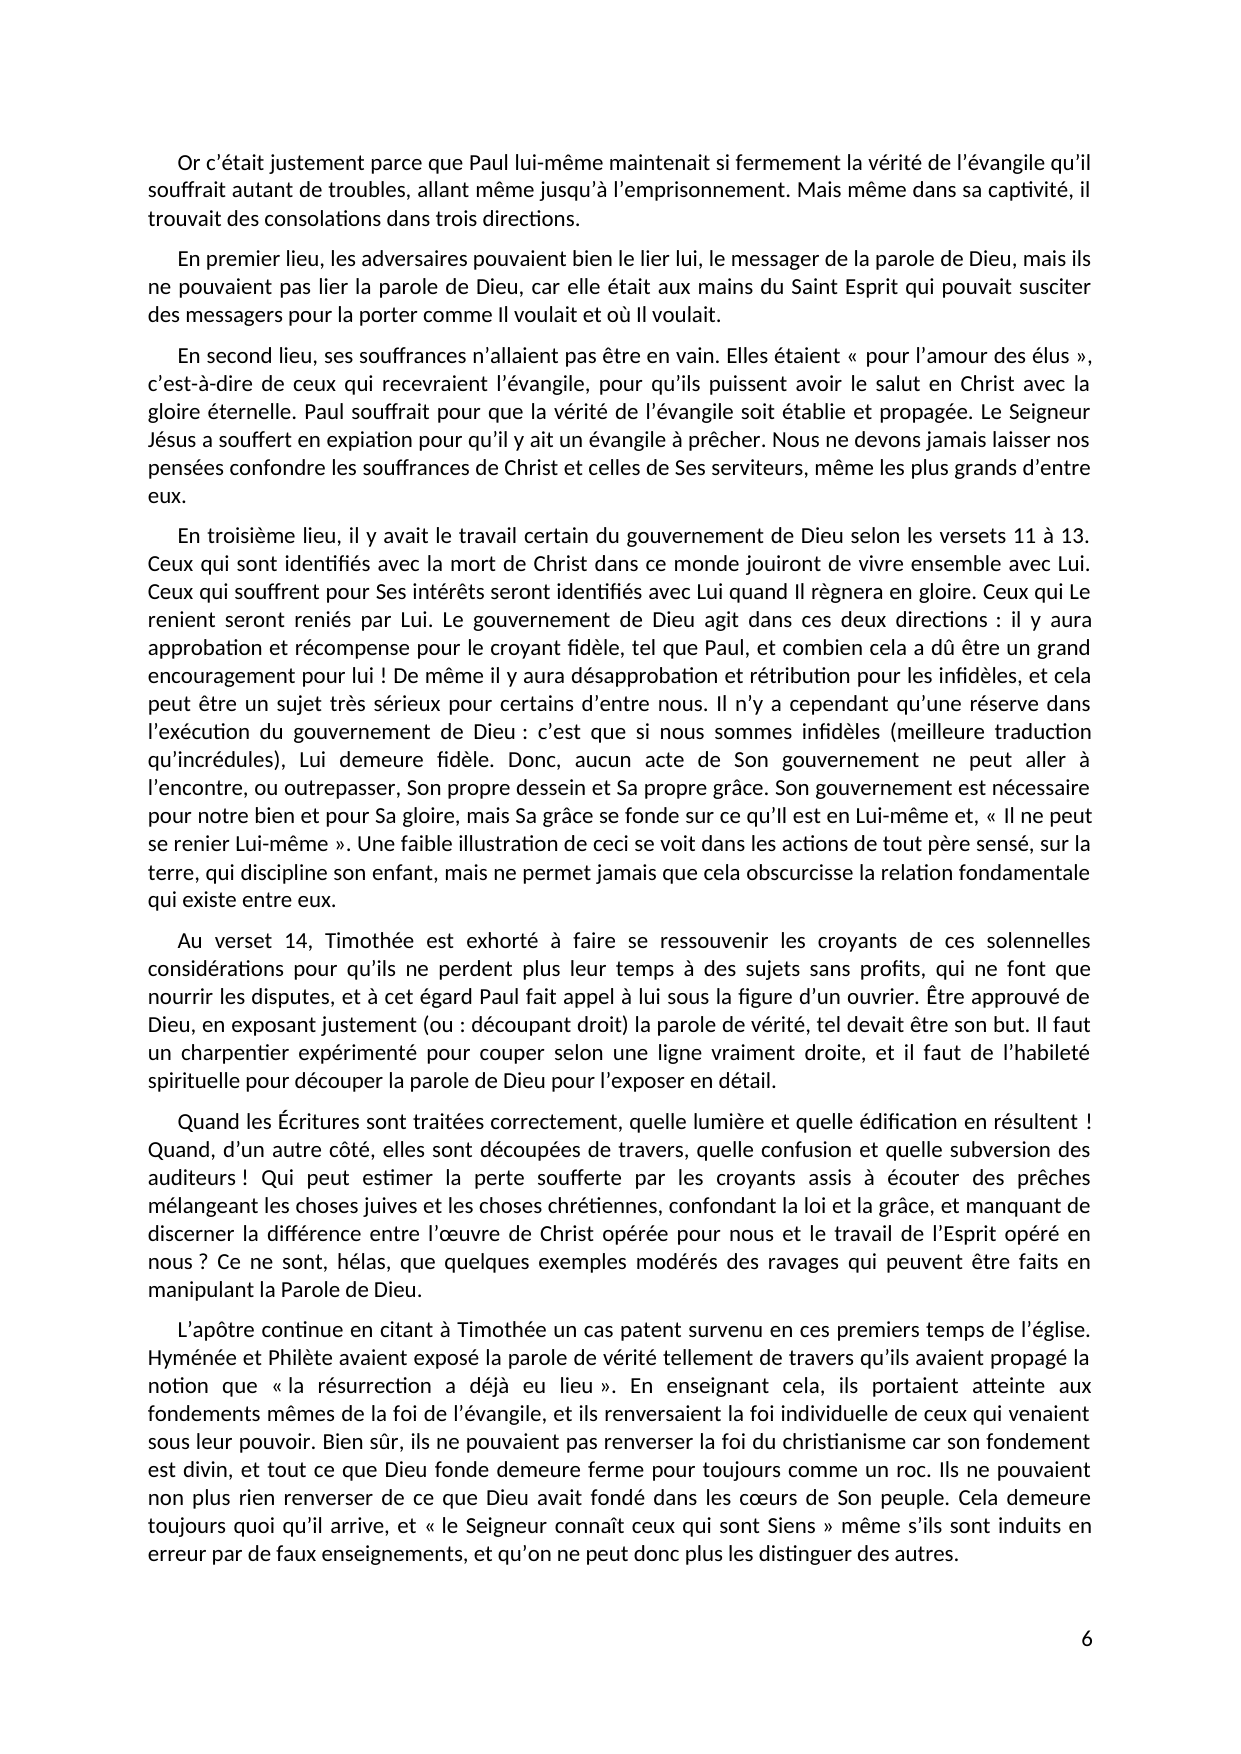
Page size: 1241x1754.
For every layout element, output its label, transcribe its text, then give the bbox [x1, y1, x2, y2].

text Quand les Écritures sont traitées correctement, quelle lumière et quelle édification en résultent ! Quand, d’un autre côté, elles sont découpées de travers, quelle confusion et quelle subversion des auditeurs ! Qui peut estimer la perte soufferte par les croyants assis à écouter des prêches mélangeant les choses juives et les choses chrétiennes, confondant la loi et la grâce, et manquant de discerner la différence entre l’œuvre de Christ opérée pour nous et le travail de l’Esprit opéré en nous ? Ce ne sont, hélas, que quelques exemples modérés des ravages qui peuvent être faits en manipulant la Parole de Dieu. [148, 1107, 1093, 1303]
text L’apôtre continue en citant à Timothée un cas patent survenu en ces premiers temps de l’église. Hyménée et Philète avaient exposé la parole de vérité tellement de travers qu’ils avaient propagé la notion que « la résurrection a déjà eu lieu ». En enseignant cela, ils portaient atteinte aux fondements mêmes de la foi de l’évangile, et ils renversaient la foi individuelle de ceux qui venaient sous leur pouvoir. Bien sûr, ils ne pouvaient pas renverser la foi du christianisme car son fondement est divin, et tout ce que Dieu fonde demeure ferme pour toujours comme un roc. Ils ne pouvaient non plus rien renverser de ce que Dieu avait fondé dans les cœurs de Son peuple. Cela demeure toujours quoi qu’il arrive, et « le Seigneur connaît ceux qui sont Siens » même s’ils sont induits en erreur par de faux enseignements, et qu’on ne peut donc plus les distinguer des autres. [148, 1315, 1093, 1568]
text Or c’était justement parce que Paul lui-même maintenait si fermement la vérité de l’évangile qu’il souffrait autant de troubles, allant même jusqu’à l’emprisonnement. Mais même dans sa captivité, il trouvait des consolations dans trois directions. [148, 148, 1093, 232]
text Au verset 14, Timothée est exhorté à faire se ressouvenir les croyants de ces solennelles considérations pour qu’ils ne perdent plus leur temps à des sujets sans profits, qui ne font que nourrir les disputes, et à cet égard Paul fait appel à lui sous la figure d’un ouvrier. Être approuvé de Dieu, en exposant justement (ou : découpant droit) la parole de vérité, tel devait être son but. Il faut un charpentier expérimenté pour couper selon une ligne vraiment droite, et il faut de l’habileté spirituelle pour découper la parole de Dieu pour l’exposer en détail. [148, 926, 1093, 1094]
text En troisième lieu, il y avait le travail certain du gouvernement de Dieu selon les versets 11 à 13. Ceux qui sont identifiés avec la mort de Christ dans ce monde jouiront de vivre ensemble avec Lui. Ceux qui souffrent pour Ses intérêts seront identifiés avec Lui quand Il règnera en gloire. Ceux qui Le renient seront reniés par Lui. Le gouvernement de Dieu agit dans ces deux directions : il y aura approbation et récompense pour le croyant fidèle, tel que Paul, et combien cela a dû être un grand encouragement pour lui ! De même il y aura désapprobation et rétribution pour les infidèles, et cela peut être un sujet très sérieux pour certains d’entre nous. Il n’y a cependant qu’une réserve dans l’exécution du gouvernement de Dieu : c’est que si nous sommes infidèles (meilleure traduction qu’incrédules), Lui demeure fidèle. Donc, aucun acte de Son gouvernement ne peut aller à l’encontre, ou outrepasser, Son propre dessein et Sa propre grâce. Son gouvernement est nécessaire pour notre bien et pour Sa gloire, mais Sa grâce se fonde sur ce qu’Il est en Lui-même et, « Il ne peut se renier Lui-même ». Une faible illustration de ceci se voit dans les actions de tout père sensé, sur la terre, qui discipline son enfant, mais ne permet jamais que cela obscurcisse la relation fondamentale qui existe entre eux. [148, 521, 1093, 914]
text En premier lieu, les adversaires pouvaient bien le lier lui, le messager de la parole de Dieu, mais ils ne pouvaient pas lier la parole de Dieu, car elle était aux mains du Saint Esprit qui pouvait susciter des messagers pour la porter comme Il voulait et où Il voulait. [148, 244, 1093, 328]
text En second lieu, ses souffrances n’allaient pas être en vain. Elles étaient « pour l’amour des élus », c’est-à-dire de ceux qui recevraient l’évangile, pour qu’ils puissent avoir le salut en Christ avec la gloire éternelle. Paul souffrait pour que la vérité de l’évangile soit établie et propagée. Le Seigneur Jésus a souffert en expiation pour qu’il y ait un évangile à prêcher. Nous ne devons jamais laisser nos pensées confondre les souffrances de Christ et celles de Ses serviteurs, même les plus grands d’entre eux. [148, 341, 1093, 509]
